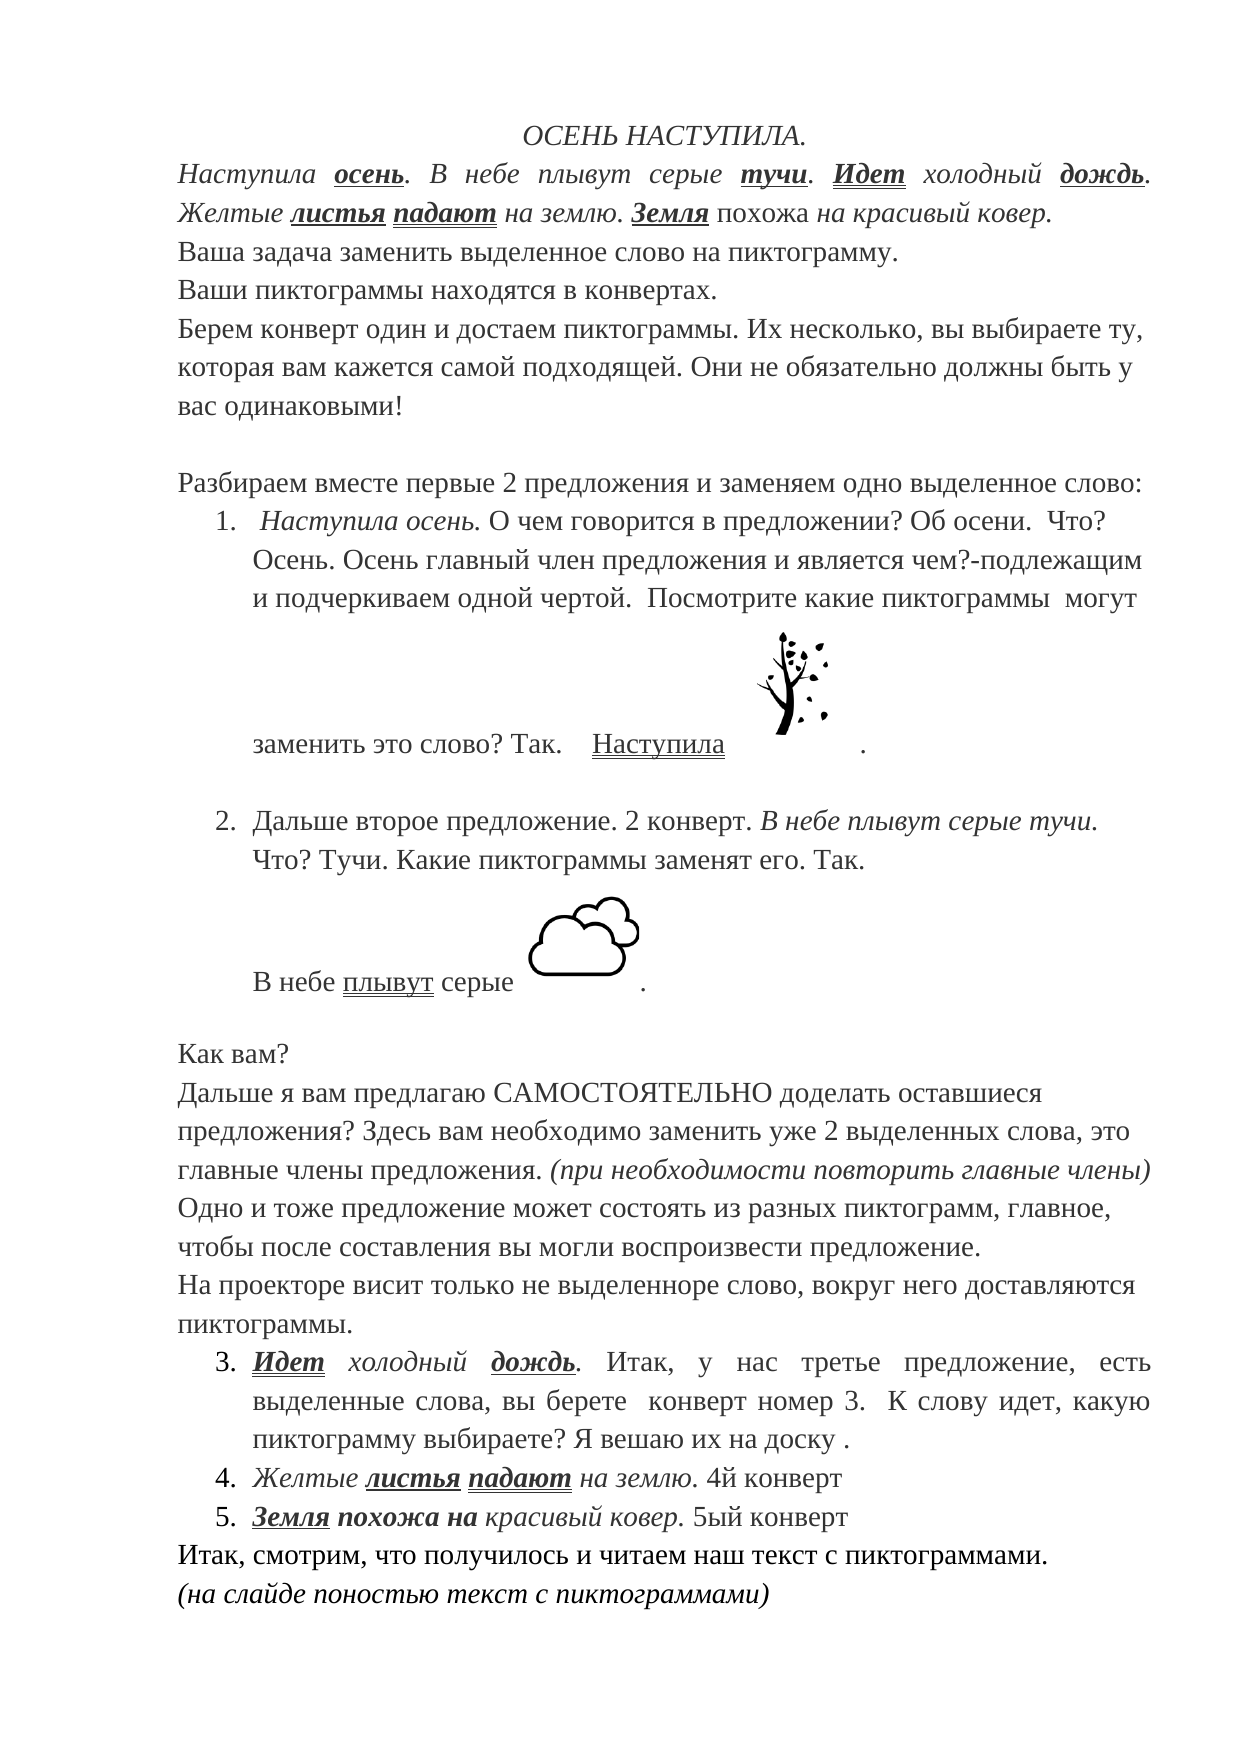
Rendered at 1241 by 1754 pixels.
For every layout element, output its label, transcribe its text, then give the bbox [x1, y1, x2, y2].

text Итак, смотрим, что получилось и читаем наш текст с пиктограммами. [177, 1537, 1152, 1571]
list Желтые листья падают на землю. 4й конверт [215, 1460, 1152, 1494]
list Идет холодный дождь. Итак, у нас третье предложение, есть выделенные слова, вы берете конверт номер 3. К слову идет, какую пиктограмму выбираете? Я вешаю их на доску . [215, 1344, 1152, 1455]
list Дальше второе предложение. 2 конверт. В небе плывут серые тучи. Что? Тучи. Какие пиктограммы заменят его. Так. [215, 803, 1152, 875]
text Ваша задача заменить выделенное слово на пиктограмму. [177, 234, 1152, 267]
text Ваши пиктограммы находятся в конвертах. [177, 272, 1152, 306]
text ОСЕНЬ НАСТУПИЛА. [177, 118, 1152, 152]
list В небе плывут серые . [252, 880, 1152, 998]
picture [725, 619, 860, 754]
text Наступила осень. В небе плывут серые тучи. Идет холодный дождь. Желтые листья падают на землю. Земля похожа на красивый ковер. [177, 157, 1152, 229]
text Берем конверт один и достаем пиктограммы. Их несколько, вы выбираете ту, которая вам кажется самой подходящей. Они не обязательно должны быть у вас одинаковыми! [177, 311, 1152, 421]
text (на слайде поностью текст с пиктограммами) [177, 1576, 1152, 1609]
text Одно и тоже предложение может состоять из разных пиктограмм, главное, чтобы после составления вы могли воспроизвести предложение. [177, 1190, 1152, 1262]
text На проекторе висит только не выделенноре слово, вокруг него доставляются пиктограммы. [177, 1267, 1152, 1339]
list Наступила осень. О чем говорится в предложении? Об осени. Что? Осень. Осень главный член предложения и является чем?-подлежащим и подчеркиваем одной чертой. Посмотрите какие пиктограммы могут заменить это слово? Так. Наступила. [215, 503, 1152, 760]
text Дальше я вам предлагаю САМОСТОЯТЕЛЬНО доделать оставшиеся предложения? Здесь вам необходимо заменить уже 2 выделенных слова, это главные члены предложения. (при необходимости повторить главные члены) [177, 1075, 1152, 1185]
text Разбираем вместе первые 2 предложения и заменяем одно выделенное слово: [177, 465, 1152, 498]
picture [528, 880, 640, 992]
text Как вам? [177, 1036, 1152, 1070]
list Земля похожа на красивый ковер. 5ый конверт [215, 1499, 1152, 1532]
